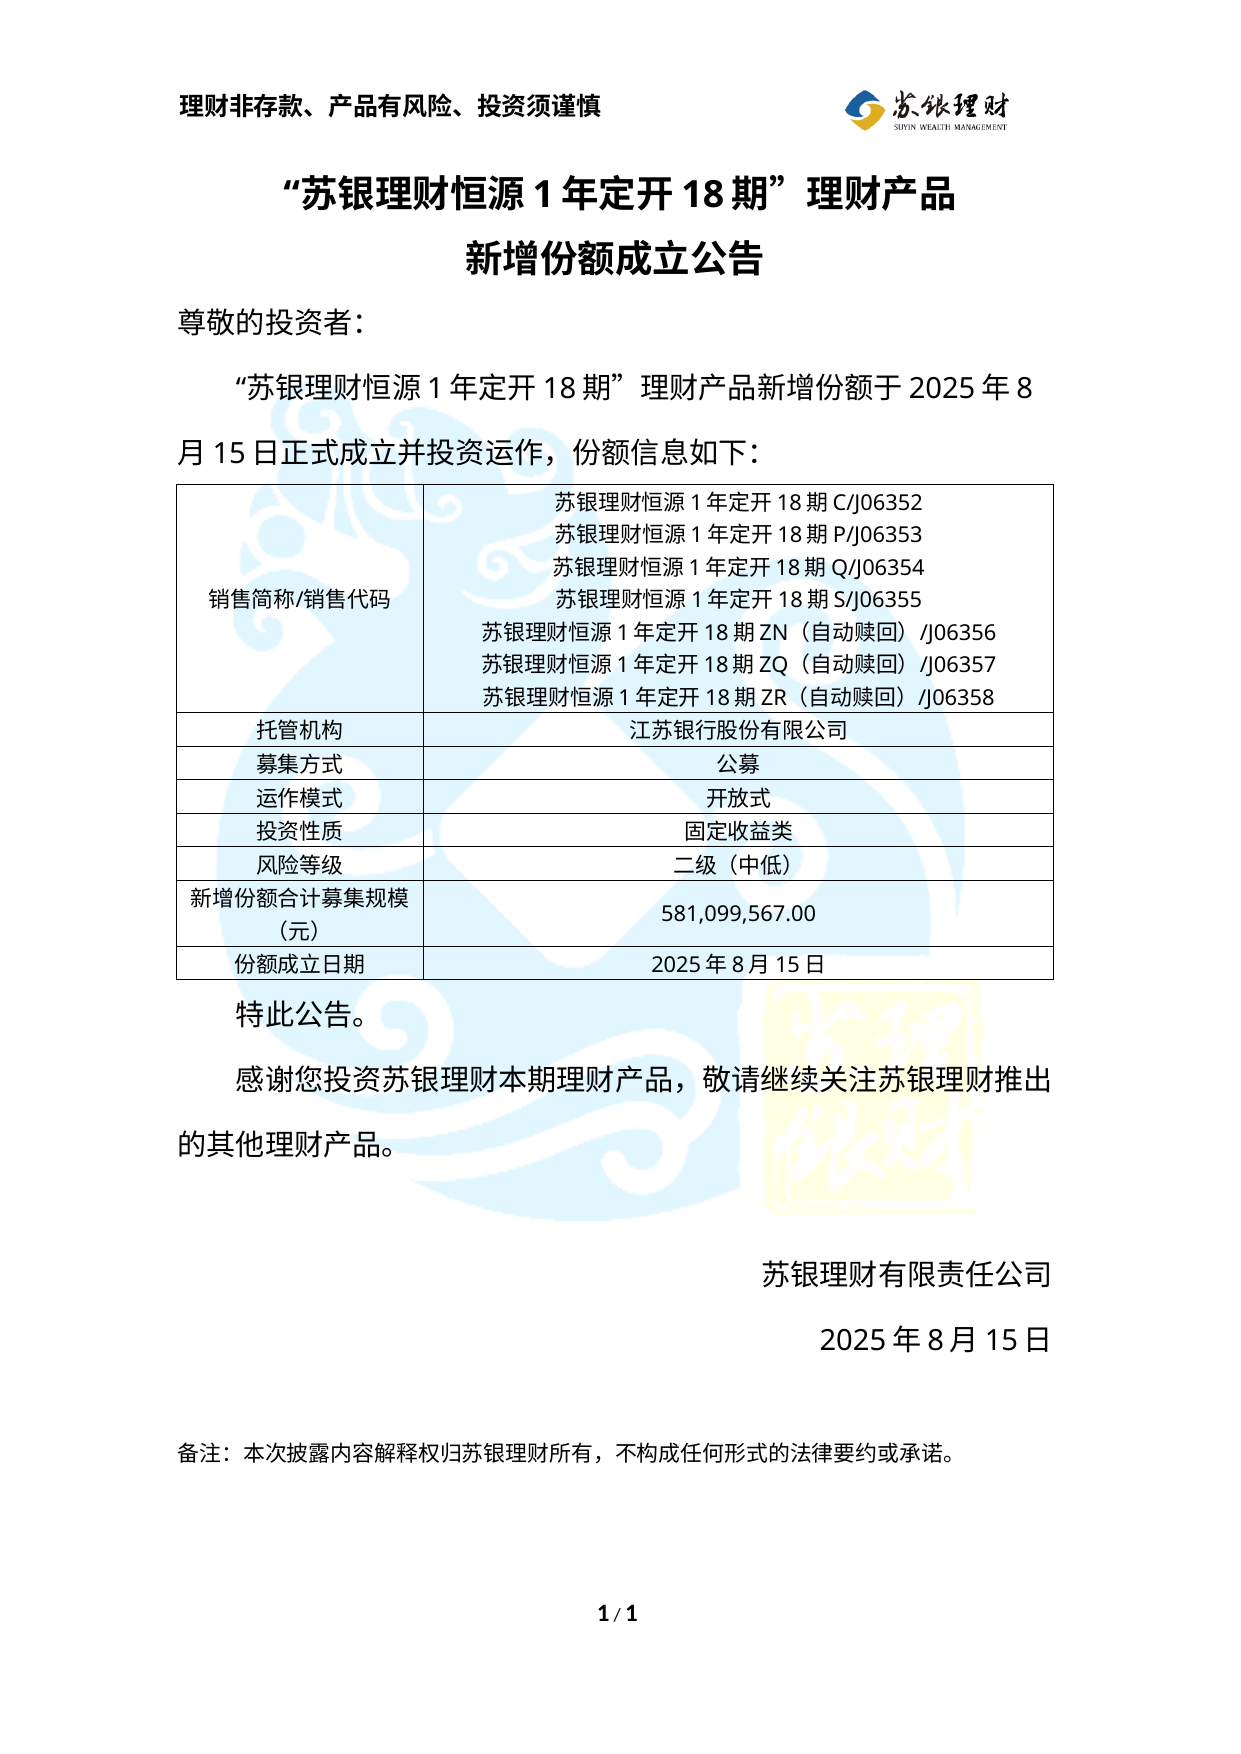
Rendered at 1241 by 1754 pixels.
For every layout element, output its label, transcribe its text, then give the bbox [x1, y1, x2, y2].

picture [820, 73, 1039, 143]
text 备注：本次披露内容解释权归苏银理财所有，不构成任何形式的法律要约或承诺。 [177, 1435, 1053, 1468]
text 苏银理财有限责任公司 [177, 1240, 1053, 1305]
table_cell 二级（中低） [424, 847, 1053, 880]
text 特此公告。 [177, 980, 1053, 1045]
table_cell 运作模式 [177, 780, 423, 813]
table_cell 份额成立日期 [177, 947, 423, 979]
table_header 苏银理财恒源1年定开18期C/J06352 苏银理财恒源1年定开18期P/J06353 苏银理财恒源1年定开18期Q/J06354 苏银理财恒源1年定开18期S/J06355 苏银理财恒源1年定开18期ZN（自动赎回）/J06356 苏银理财恒源1年定开18期ZQ（自动赎回）/J06357 苏银理财恒源1年定开18期ZR（自动赎回）/J06358 [424, 485, 1053, 712]
table_cell 江苏银行股份有限公司 [424, 713, 1053, 746]
table_header 销售简称/销售代码 [177, 485, 423, 712]
text 2025年8月15日 [177, 1305, 1053, 1370]
table_cell 581,099,567.00 [424, 881, 1053, 946]
table_cell 新增份额合计募集规模（元） [177, 881, 423, 946]
text 尊敬的投资者： [177, 288, 1053, 353]
text “苏银理财恒源1年定开18期”理财产品新增份额于2025年8月15日正式成立并投资运作，份额信息如下： [177, 353, 1053, 483]
text 新增份额成立公告 [177, 223, 1053, 288]
table_cell 2025年8月15日 [424, 947, 1053, 979]
text “苏银理财恒源1年定开18期”理财产品 [177, 158, 1053, 223]
table_cell 投资性质 [177, 814, 423, 846]
text 感谢您投资苏银理财本期理财产品，敬请继续关注苏银理财推出的其他理财产品。 [177, 1045, 1053, 1175]
table_cell 托管机构 [177, 713, 423, 746]
table_cell 开放式 [424, 780, 1053, 813]
table_cell 风险等级 [177, 847, 423, 880]
table_cell 公募 [424, 747, 1053, 779]
table_cell 募集方式 [177, 747, 423, 779]
table_cell 固定收益类 [424, 814, 1053, 846]
